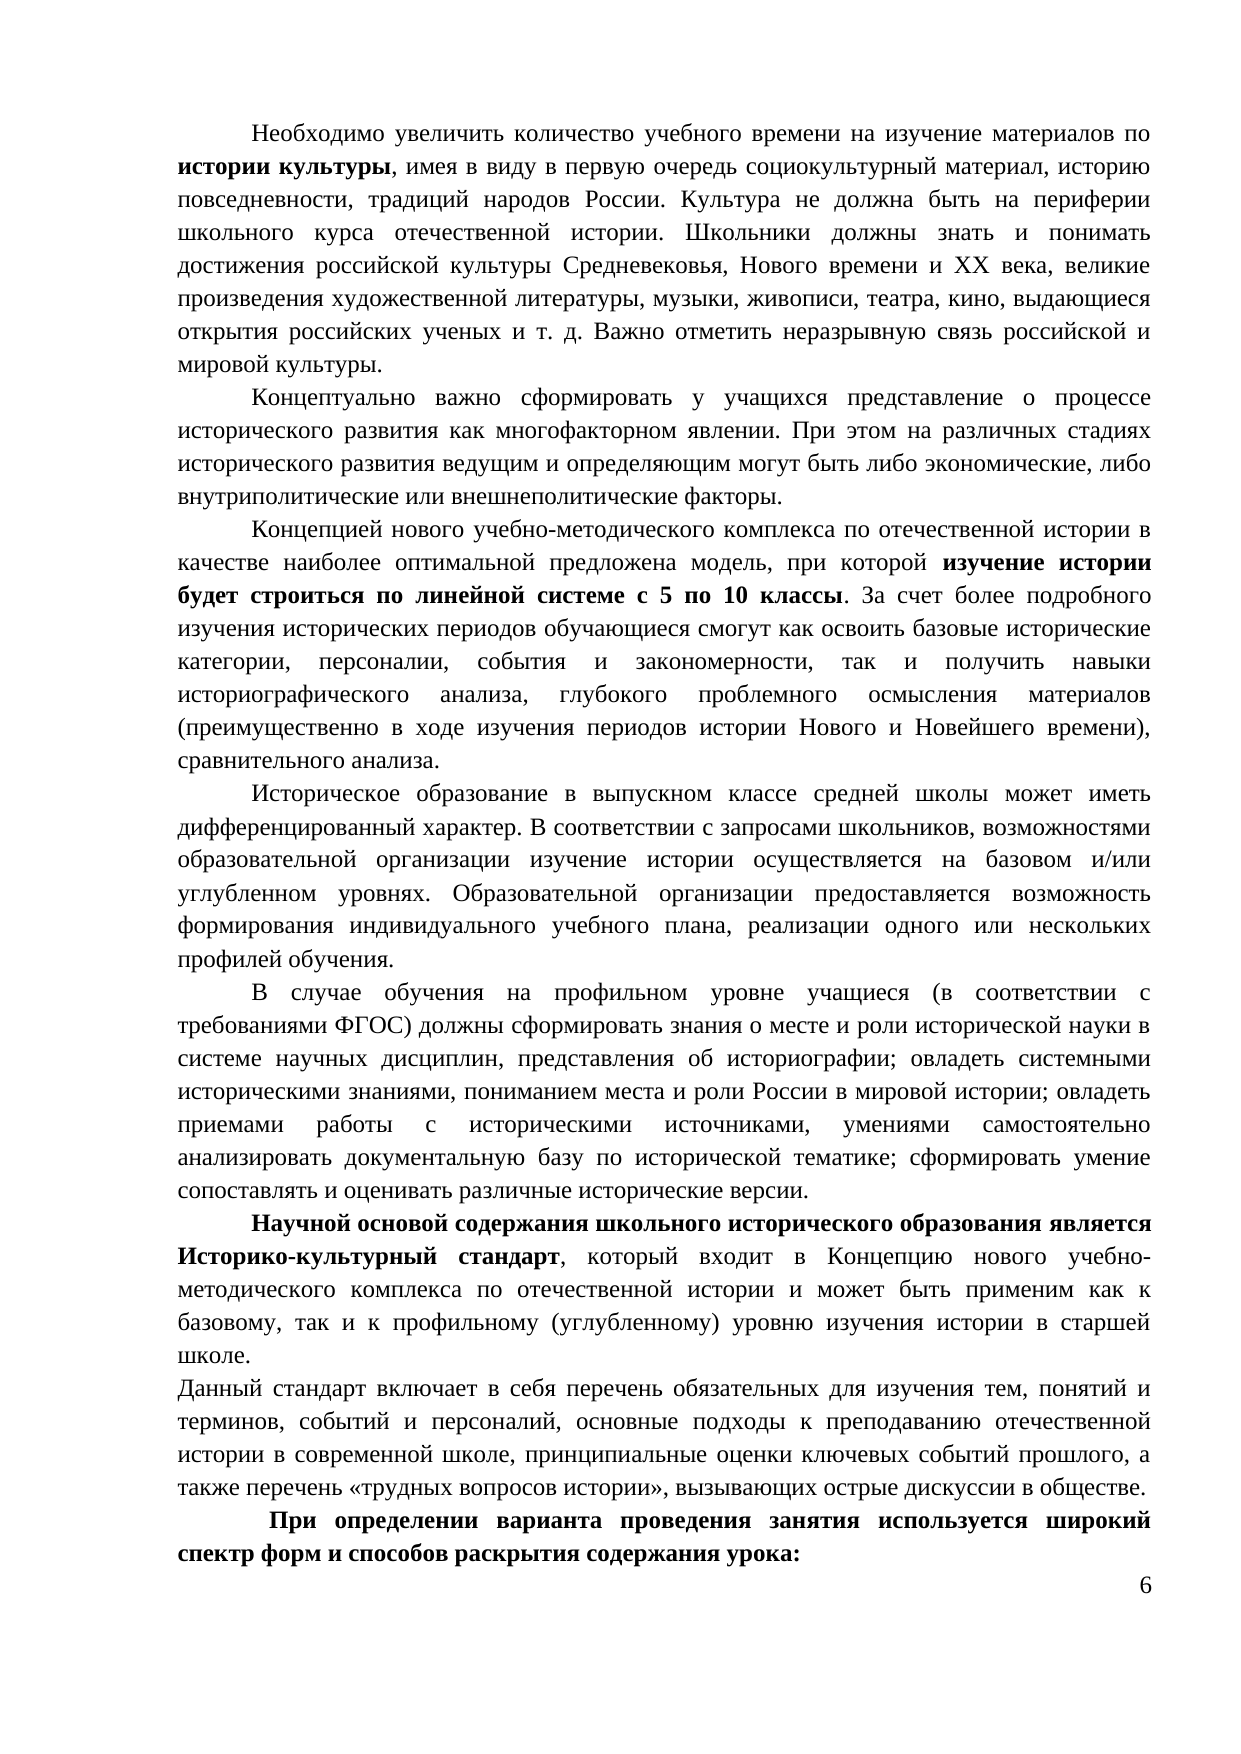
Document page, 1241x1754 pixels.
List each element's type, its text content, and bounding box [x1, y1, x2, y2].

text Концептуально важно сформировать у учащихся представление о процессе исторического развития как многофакторном явлении. При этом на различных стадиях исторического развития ведущим и определяющим могут быть либо экономические, либо внутриполитические или внешнеполитические факторы. [177, 382, 1152, 510]
text В случае обучения на профильном уровне учащиеся (в соответствии с требованиями ФГОС) должны сформировать знания о месте и роли исторической науки в системе научных дисциплин, представления об историографии; овладеть системными историческими знаниями, пониманием места и роли России в мировой истории; овладеть приемами работы с историческими источниками, умениями самостоятельно анализировать документальную базу по исторической тематике; сформировать умение сопоставлять и оценивать различные исторические версии. [177, 977, 1152, 1203]
text При определении варианта проведения занятия используется широкий спектр форм и способов раскрытия содержания урока: [177, 1505, 1152, 1567]
text Научной основой содержания школьного исторического образования является Историко-культурный стандарт, который входит в Концепцию нового учебно-методического комплекса по отечественной истории и может быть применим как к базовому, так и к профильному (углубленному) уровню изучения истории в старшей школе. [177, 1208, 1152, 1369]
text Историческое образование в выпускном классе средней школы может иметь дифференцированный характер. В соответствии с запросами школьников, возможностями образовательной организации изучение истории осуществляется на базовом и/или углубленном уровнях. Образовательной организации предоставляется возможность формирования индивидуального учебного плана, реализации одного или нескольких профилей обучения. [177, 778, 1152, 972]
text Концепцией нового учебно-методического комплекса по отечественной истории в качестве наиболее оптимальной предложена модель, при которой изучение истории будет строиться по линейной системе с 5 по 10 классы. За счет более подробного изучения исторических периодов обучающиеся смогут как освоить базовые исторические категории, персоналии, события и закономерности, так и получить навыки историографического анализа, глубокого проблемного осмысления материалов (преимущественно в ходе изучения периодов истории Нового и Новейшего времени), сравнительного анализа. [177, 514, 1152, 774]
text Данный стандарт включает в себя перечень обязательных для изучения тем, понятий и терминов, событий и персоналий, основные подходы к преподаванию отечественной истории в современной школе, принципиальные оценки ключевых событий прошлого, а также перечень «трудных вопросов истории», вызывающих острые дискуссии в обществе. [177, 1373, 1152, 1501]
text Необходимо увеличить количество учебного времени на изучение материалов по истории культуры, имея в виду в первую очередь социокультурный материал, историю повседневности, традиций народов России. Культура не должна быть на периферии школьного курса отечественной истории. Школьники должны знать и понимать достижения российской культуры Средневековья, Нового времени и ХХ века, великие произведения художественной литературы, музыки, живописи, театра, кино, выдающиеся открытия российских ученых и т. д. Важно отметить неразрывную связь российской и мировой культуры. [177, 118, 1152, 378]
